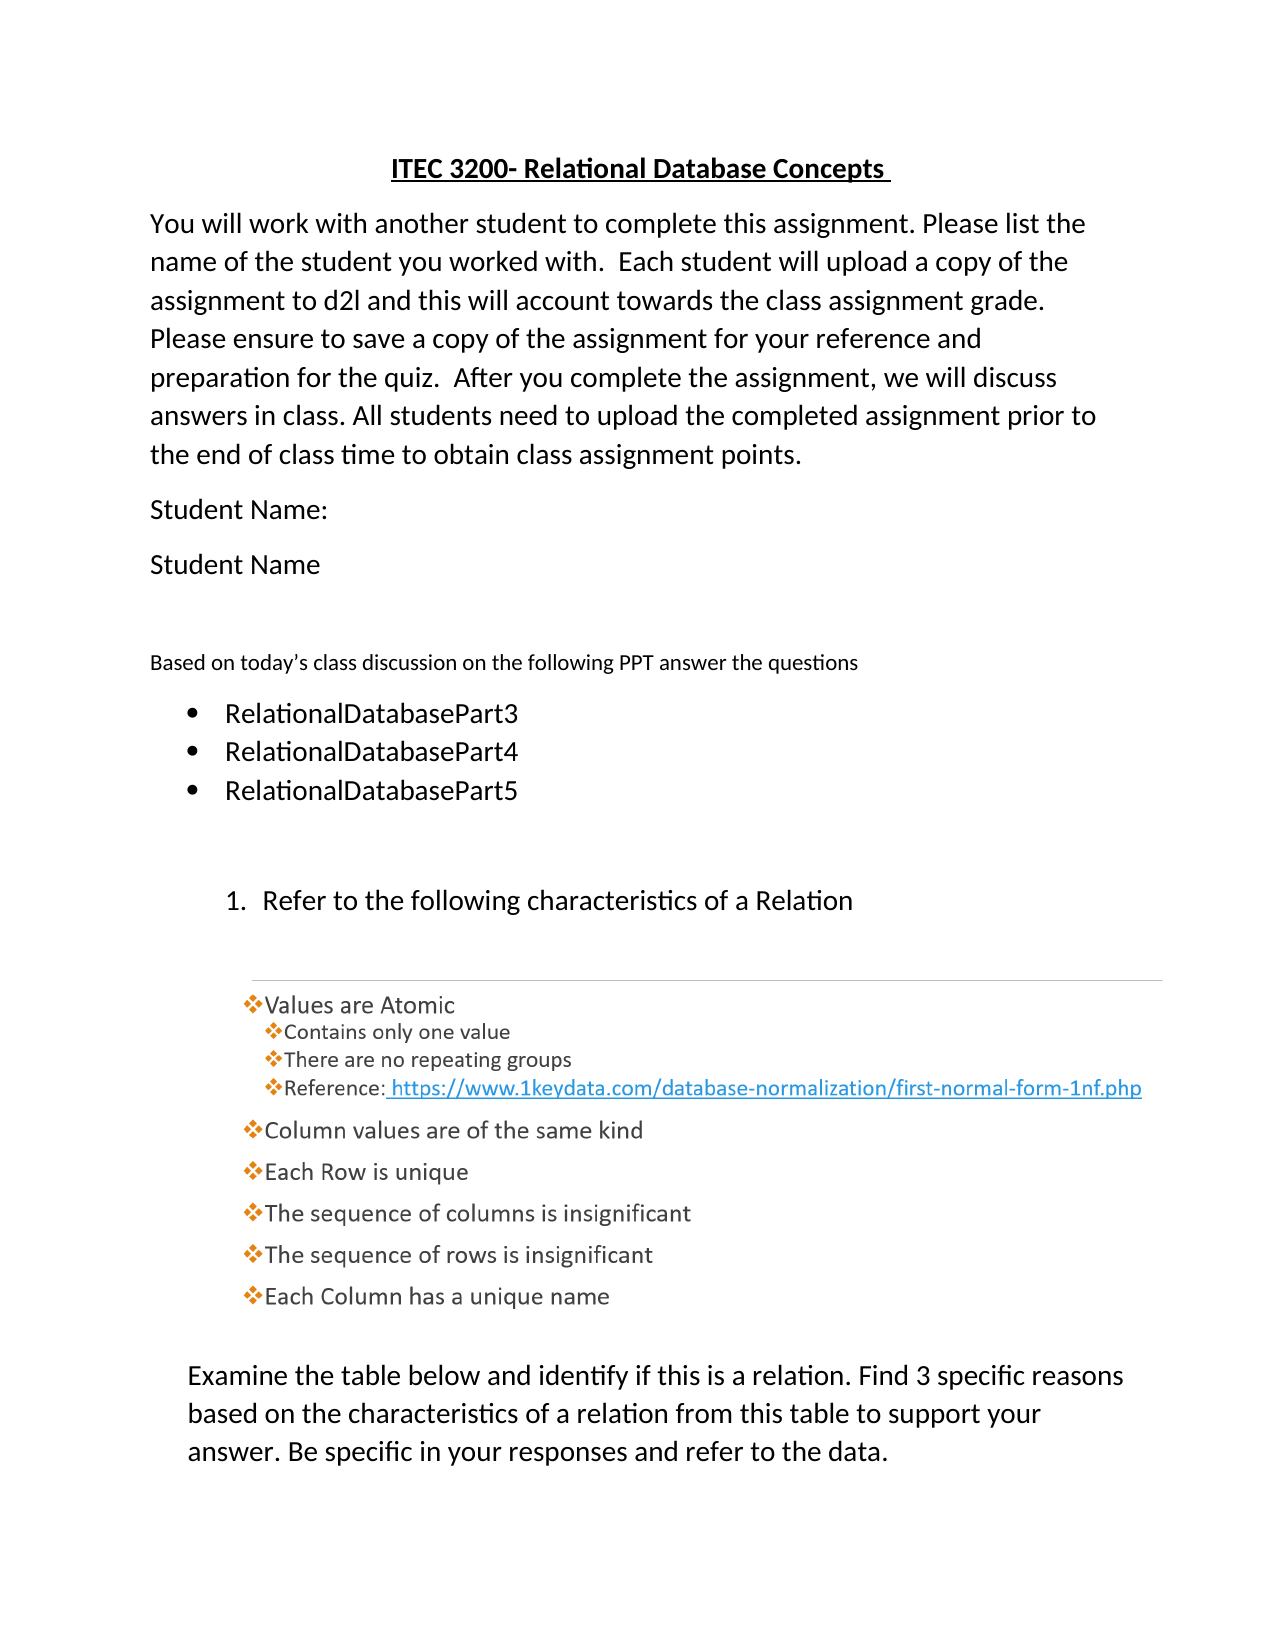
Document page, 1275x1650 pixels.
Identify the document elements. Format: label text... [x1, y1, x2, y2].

list RelationalDatabasePart3 [187, 695, 1125, 730]
list Refer to the following characteristics of a Relation [225, 882, 1125, 917]
text Student Name: [150, 491, 1125, 526]
picture [187, 975, 1163, 1338]
text Student Name [150, 546, 1125, 582]
list RelationalDatabasePart4 [187, 733, 1125, 769]
text You will work with another student to complete this assignment. Please list the name of the student you worked with. Each student will upload a copy of the assignment to d2l and this will account towards the class assignment grade. Please ensure to save a copy of the assignment for your reference and preparation for the quiz. After you complete the assignment, we will discuss answers in class. All students need to upload the completed assignment prior to the end of class time to obtain class assignment points. [150, 205, 1125, 471]
text Examine the table below and identify if this is a relation. Find 3 specific reasons based on the characteristics of a relation from this table to support your answer. Be specific in your responses and refer to the data. [187, 1357, 1125, 1469]
text Based on today’s class discussion on the following PPT answer the questions [150, 648, 1125, 676]
list RelationalDatabasePart5 [187, 772, 1125, 807]
text ITEC 3200- Relational Database Concepts [150, 150, 1125, 186]
